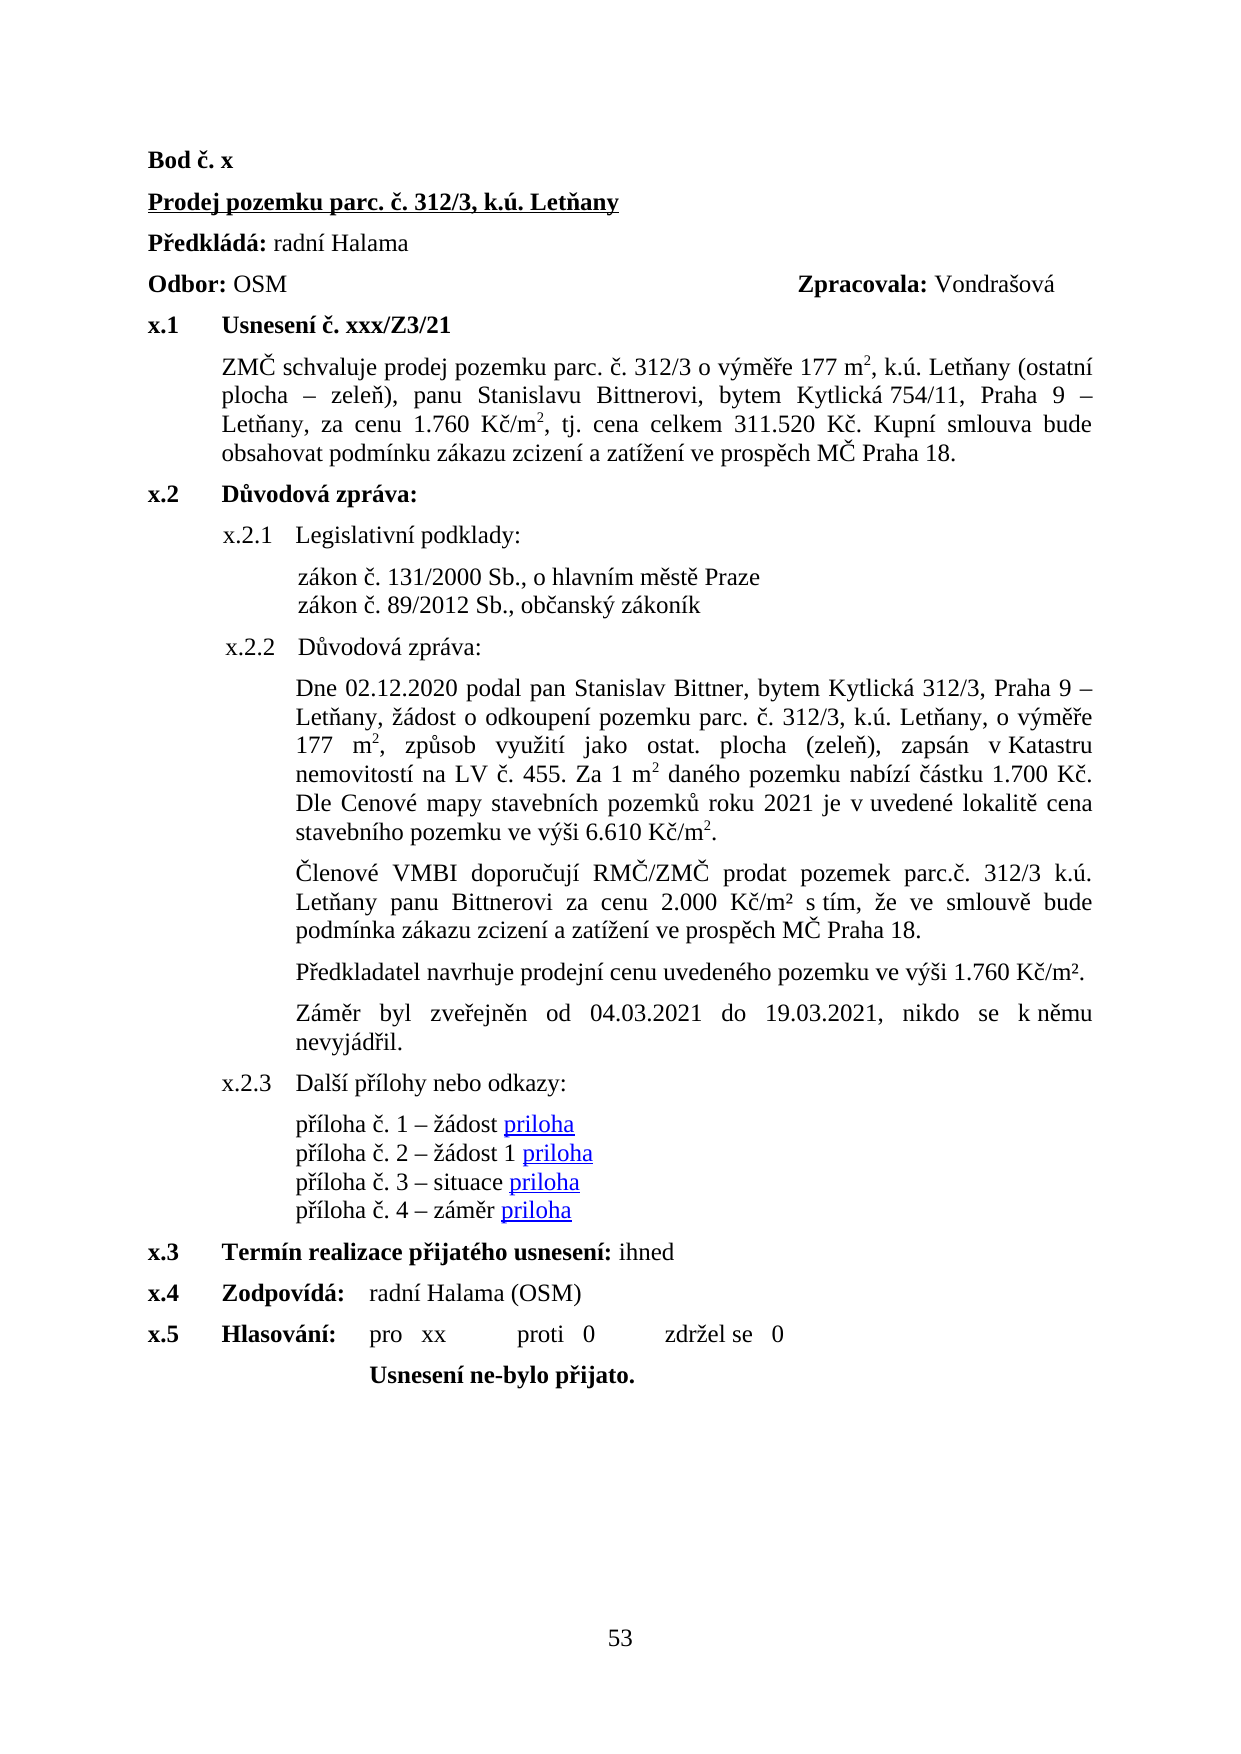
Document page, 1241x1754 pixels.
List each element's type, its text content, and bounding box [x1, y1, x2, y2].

text příloha č. 2 – žádost 1 priloha [177, 1138, 1093, 1167]
text Záměr byl zveřejněn od 04.03.2021 do 19.03.2021, nikdo se k němu nevyjádřil. [295, 998, 1093, 1055]
text x.2.2 Důvodová zpráva: [225, 632, 1093, 660]
text Předkladatel navrhuje prodejní cenu uvedeného pozemku ve výši 1.760 Kč/m². [295, 957, 1093, 985]
text x.5 Hlasování: pro xx proti 0 zdržel se 0 [148, 1319, 1093, 1348]
text zákon č. 89/2012 Sb., občanský zákoník [298, 590, 1093, 619]
text x.3 Termín realizace přijatého usnesení: ihned [148, 1237, 1093, 1265]
text Dne 02.12.2020 podal pan Stanislav Bittner, bytem Kytlická 312/3, Praha 9 – Letňany, žádost o odkoupení pozemku parc. č. 312/3, k.ú. Letňany, o výměře 177 m2, způsob využití jako ostat. plocha (zeleň), zapsán v Katastru nemovitostí na LV č. 455. Za 1 m2 daného pozemku nabízí částku 1.700 Kč. Dle Cenové mapy stavebních pozemků roku 2021 je v uvedené lokalitě cena stavebního pozemku ve výši 6.610 Kč/m2. [295, 673, 1093, 845]
text Usnesení ne-bylo přijato. [369, 1360, 1093, 1389]
text x.4 Zodpovídá: radní Halama (OSM) [148, 1278, 1093, 1307]
text příloha č. 4 – záměr priloha [177, 1195, 1093, 1224]
subtitle Bod č. x [148, 145, 1093, 174]
text x.2 Důvodová zpráva: [148, 479, 1093, 508]
text x.1 Usnesení č. xxx/Z3/21 [148, 310, 1093, 339]
text zákon č. 131/2000 Sb., o hlavním městě Praze [298, 562, 1093, 590]
subtitle Předkládá: radní Halama [148, 228, 1093, 257]
text ZMČ schvaluje prodej pozemku parc. č. 312/3 o výměře 177 m2, k.ú. Letňany (ostatní plocha – zeleň), panu Stanislavu Bittnerovi, bytem Kytlická 754/11, Praha 9 – Letňany, za cenu 1.760 Kč/m2, tj. cena celkem 311.520 Kč. Kupní smlouva bude obsahovat podmínku zákazu zcizení a zatížení ve prospěch MČ Praha 18. [221, 352, 1093, 467]
text Členové VMBI doporučují RMČ/ZMČ prodat pozemek parc.č. 312/3 k.ú. Letňany panu Bittnerovi za cenu 2.000 Kč/m² s tím, že ve smlouvě bude podmínka zákazu zcizení a zatížení ve prospěch MČ Praha 18. [295, 858, 1093, 944]
text příloha č. 3 – situace priloha [177, 1167, 1093, 1195]
text x.2.1 Legislativní podklady: [223, 520, 1093, 549]
text příloha č. 1 – žádost priloha [177, 1109, 1093, 1138]
text x.2.3 Další přílohy nebo odkazy: [177, 1068, 1093, 1097]
subtitle Prodej pozemku parc. č. 312/3, k.ú. Letňany [148, 187, 1093, 215]
text Odbor: OSM Zpracovala: Vondrašová [148, 269, 1093, 298]
